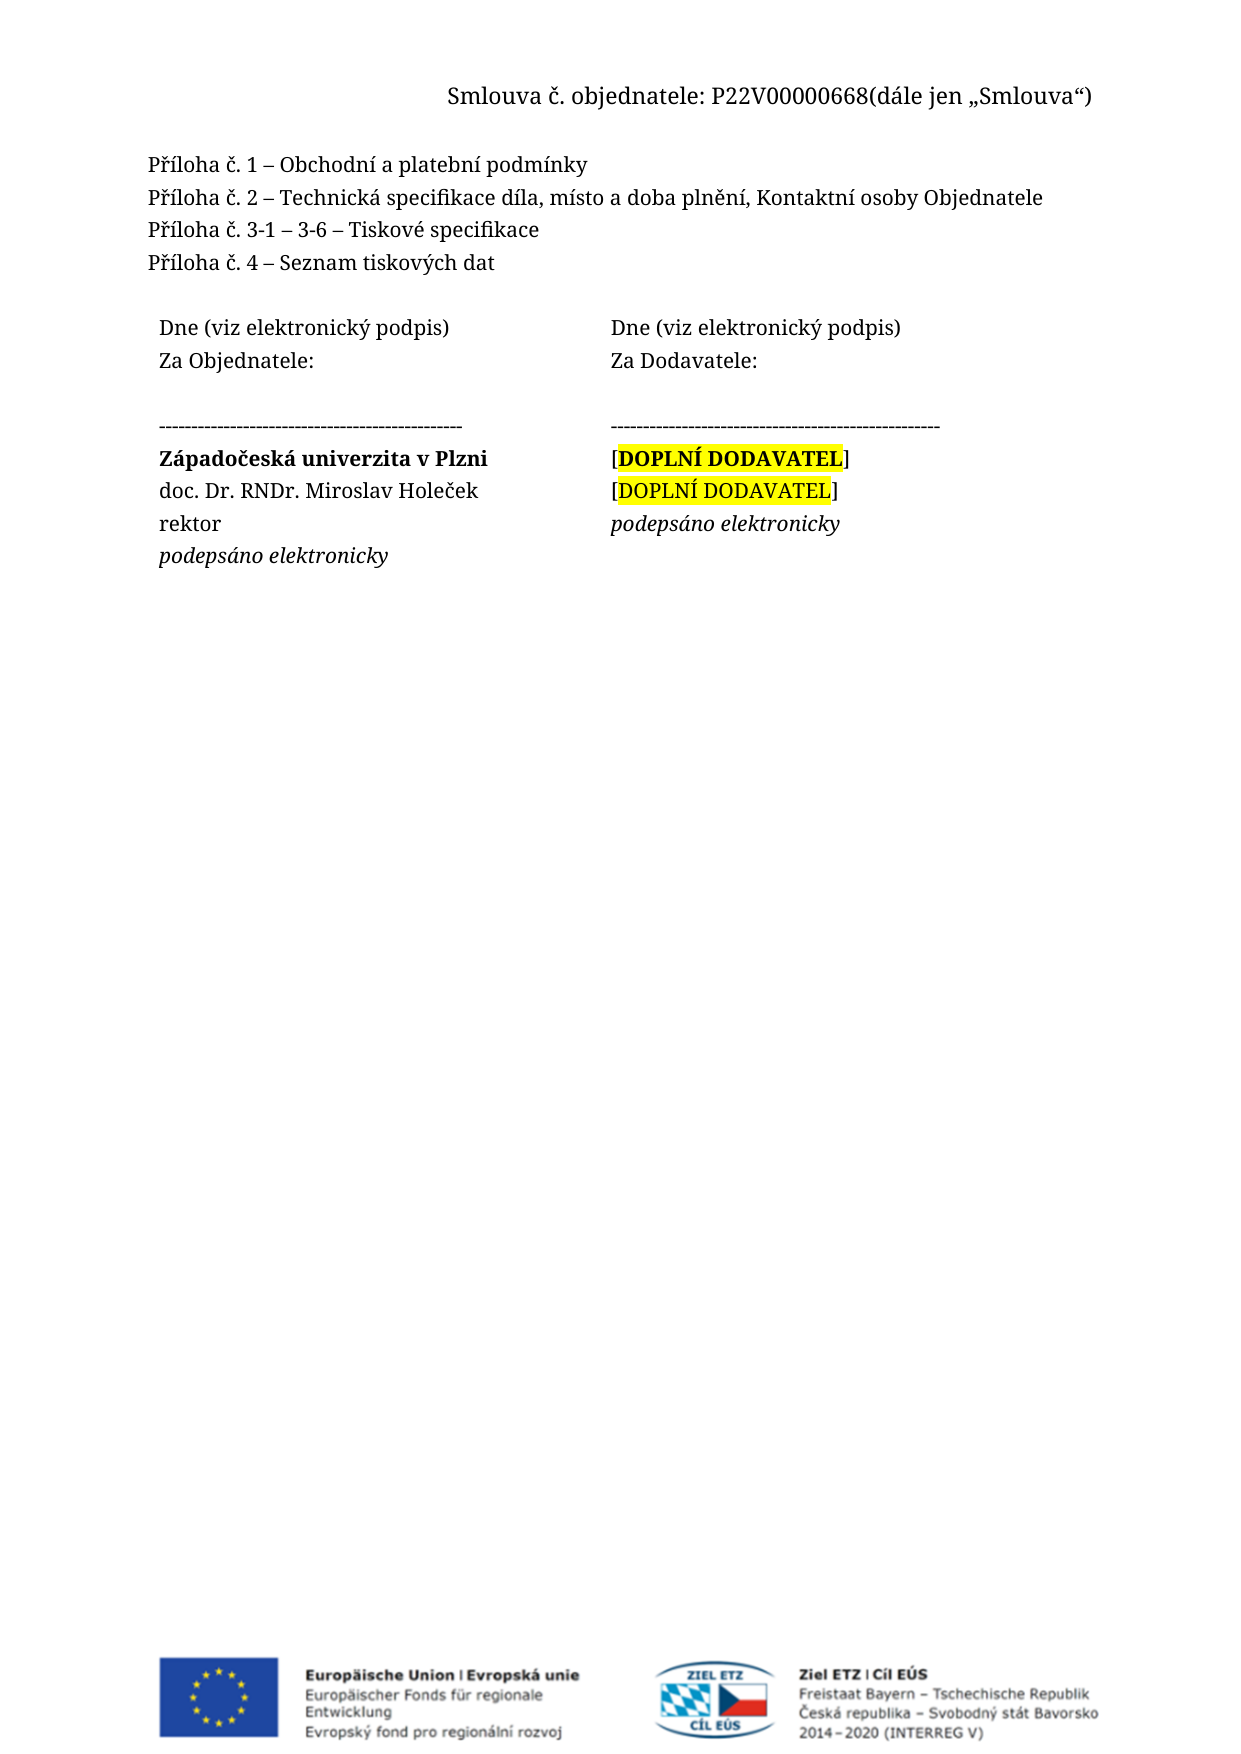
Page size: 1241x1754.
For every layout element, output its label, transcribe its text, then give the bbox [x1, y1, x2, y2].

picture [147, 1648, 1107, 1754]
table_header Dne (viz elektronický podpis) Za Objednatele: ----------------------------------------------- Západočeská univerzita v Plzni doc. Dr. RNDr. Miroslav Holeček rektor podepsáno elektronicky [148, 313, 599, 574]
table_header Dne (viz elektronický podpis) Za Dodavatele: --------------------------------------------------- [DOPLNÍ DODAVATEL] [DOPLNÍ DODAVATEL] podepsáno elektronicky [599, 313, 1051, 574]
text Příloha č. 1 – Obchodní a platební podmínky [148, 150, 1093, 179]
text Příloha č. 3-1 – 3-6 – Tiskové specifikace [148, 215, 1093, 244]
text Příloha č. 2 – Technická specifikace díla, místo a doba plnění, Kontaktní osoby Objednatele [148, 183, 1093, 211]
text Příloha č. 4 – Seznam tiskových dat [148, 248, 1093, 276]
